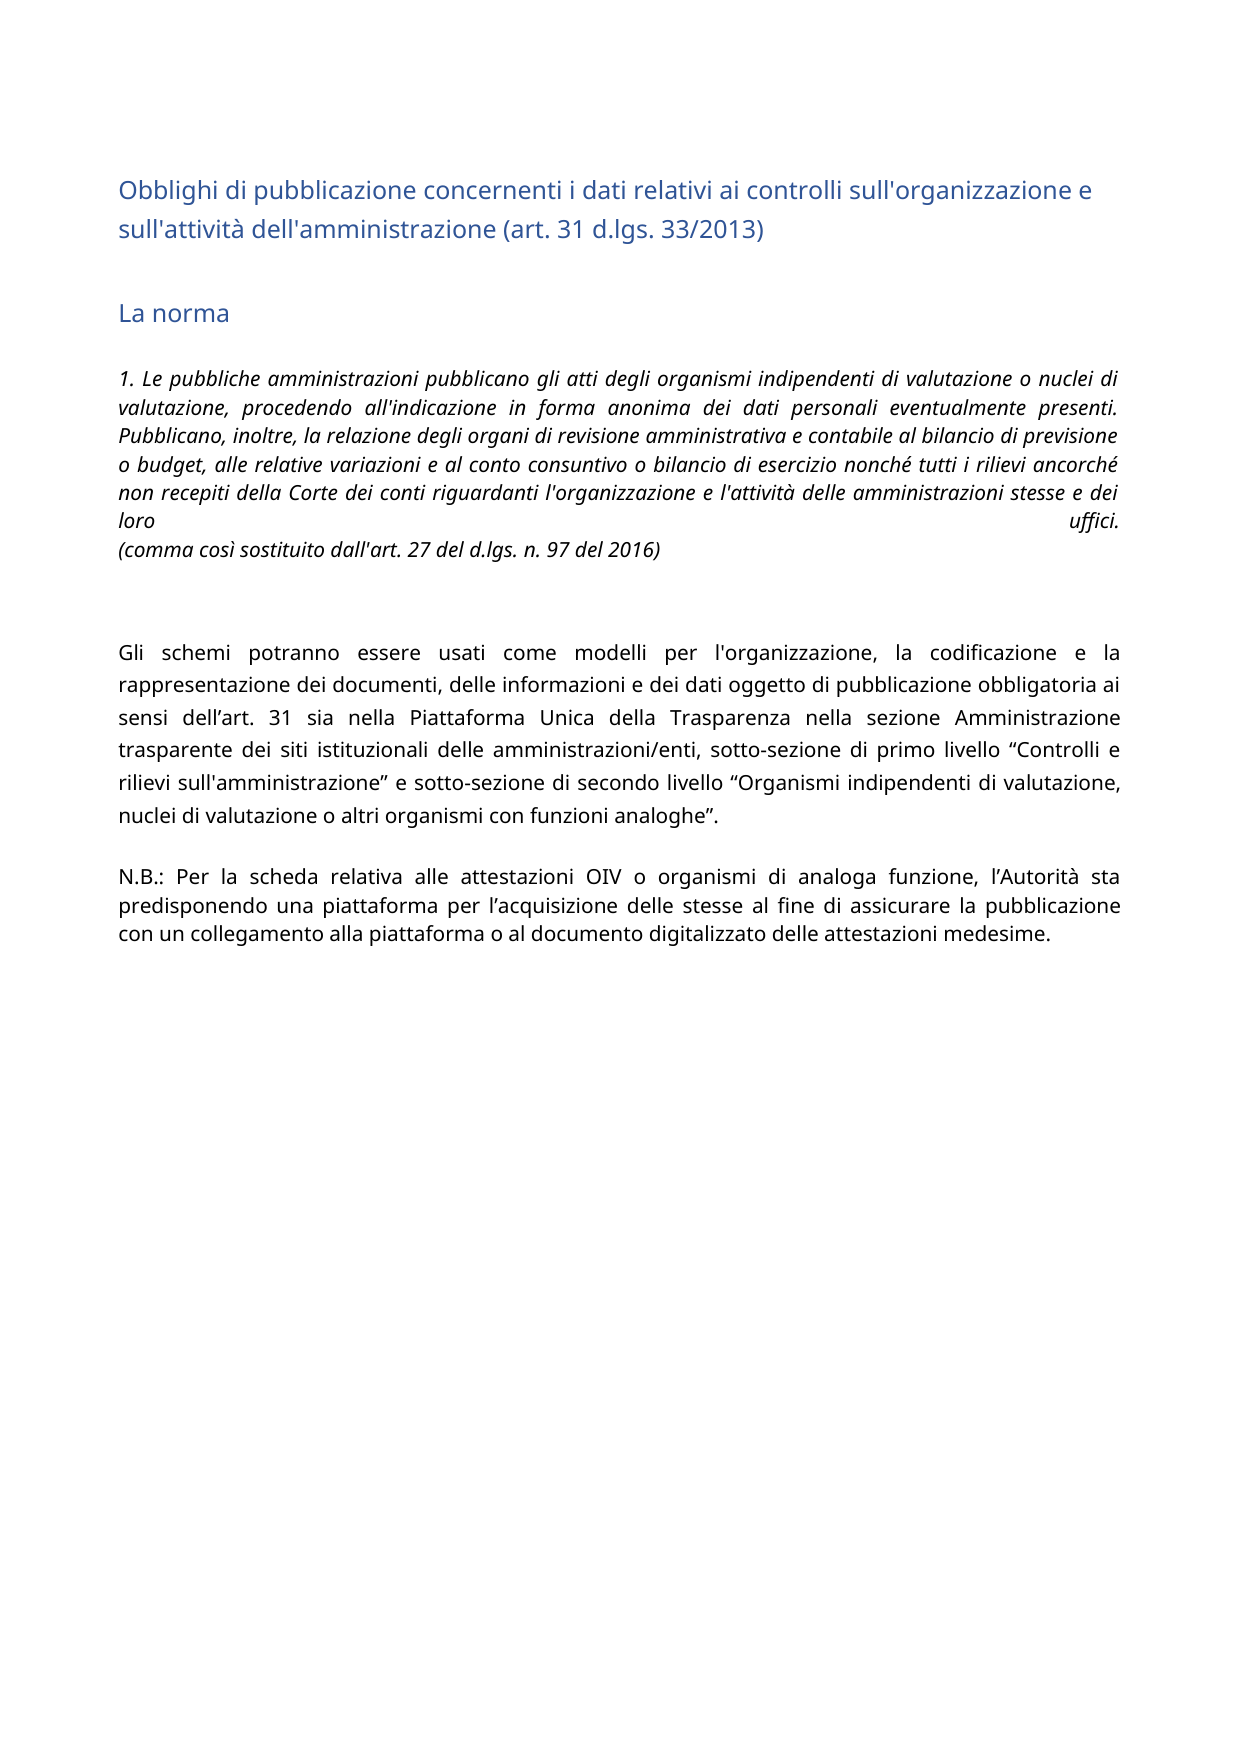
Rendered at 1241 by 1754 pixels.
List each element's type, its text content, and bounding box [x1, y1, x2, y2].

subtitle La norma [118, 296, 1122, 330]
subtitle Obblighi di pubblicazione concernenti i dati relativi ai controlli sull'organizzazione e sull'attività dell'amministrazione (art. 31 d.lgs. 33/2013) [118, 173, 1122, 246]
text Gli schemi potranno essere usati come modelli per l'organizzazione, la codificazione e la rappresentazione dei documenti, delle informazioni e dei dati oggetto di pubblicazione obbligatoria ai sensi dell’art. 31 sia nella Piattaforma Unica della Trasparenza nella sezione Amministrazione trasparente dei siti istituzionali delle amministrazioni/enti, sotto-sezione di primo livello “Controlli e rilievi sull'amministrazione” e sotto-sezione di secondo livello “Organismi indipendenti di valutazione, nuclei di valutazione o altri organismi con funzioni analoghe”. [118, 638, 1122, 829]
text 1. Le pubbliche amministrazioni pubblicano gli atti degli organismi indipendenti di valutazione o nuclei di valutazione, procedendo all'indicazione in forma anonima dei dati personali eventualmente presenti. Pubblicano, inoltre, la relazione degli organi di revisione amministrativa e contabile al bilancio di previsione o budget, alle relative variazioni e al conto consuntivo o bilancio di esercizio nonché tutti i rilievi ancorché non recepiti della Corte dei conti riguardanti l'organizzazione e l'attività delle amministrazioni stesse e dei loro uffici. (comma così sostituito dall'art. 27 del d.lgs. n. 97 del 2016) [118, 364, 1122, 563]
text N.B.: Per la scheda relativa alle attestazioni OIV o organismi di analoga funzione, l’Autorità sta predisponendo una piattaforma per l’acquisizione delle stesse al fine di assicurare la pubblicazione con un collegamento alla piattaforma o al documento digitalizzato delle attestazioni medesime. [118, 862, 1122, 948]
